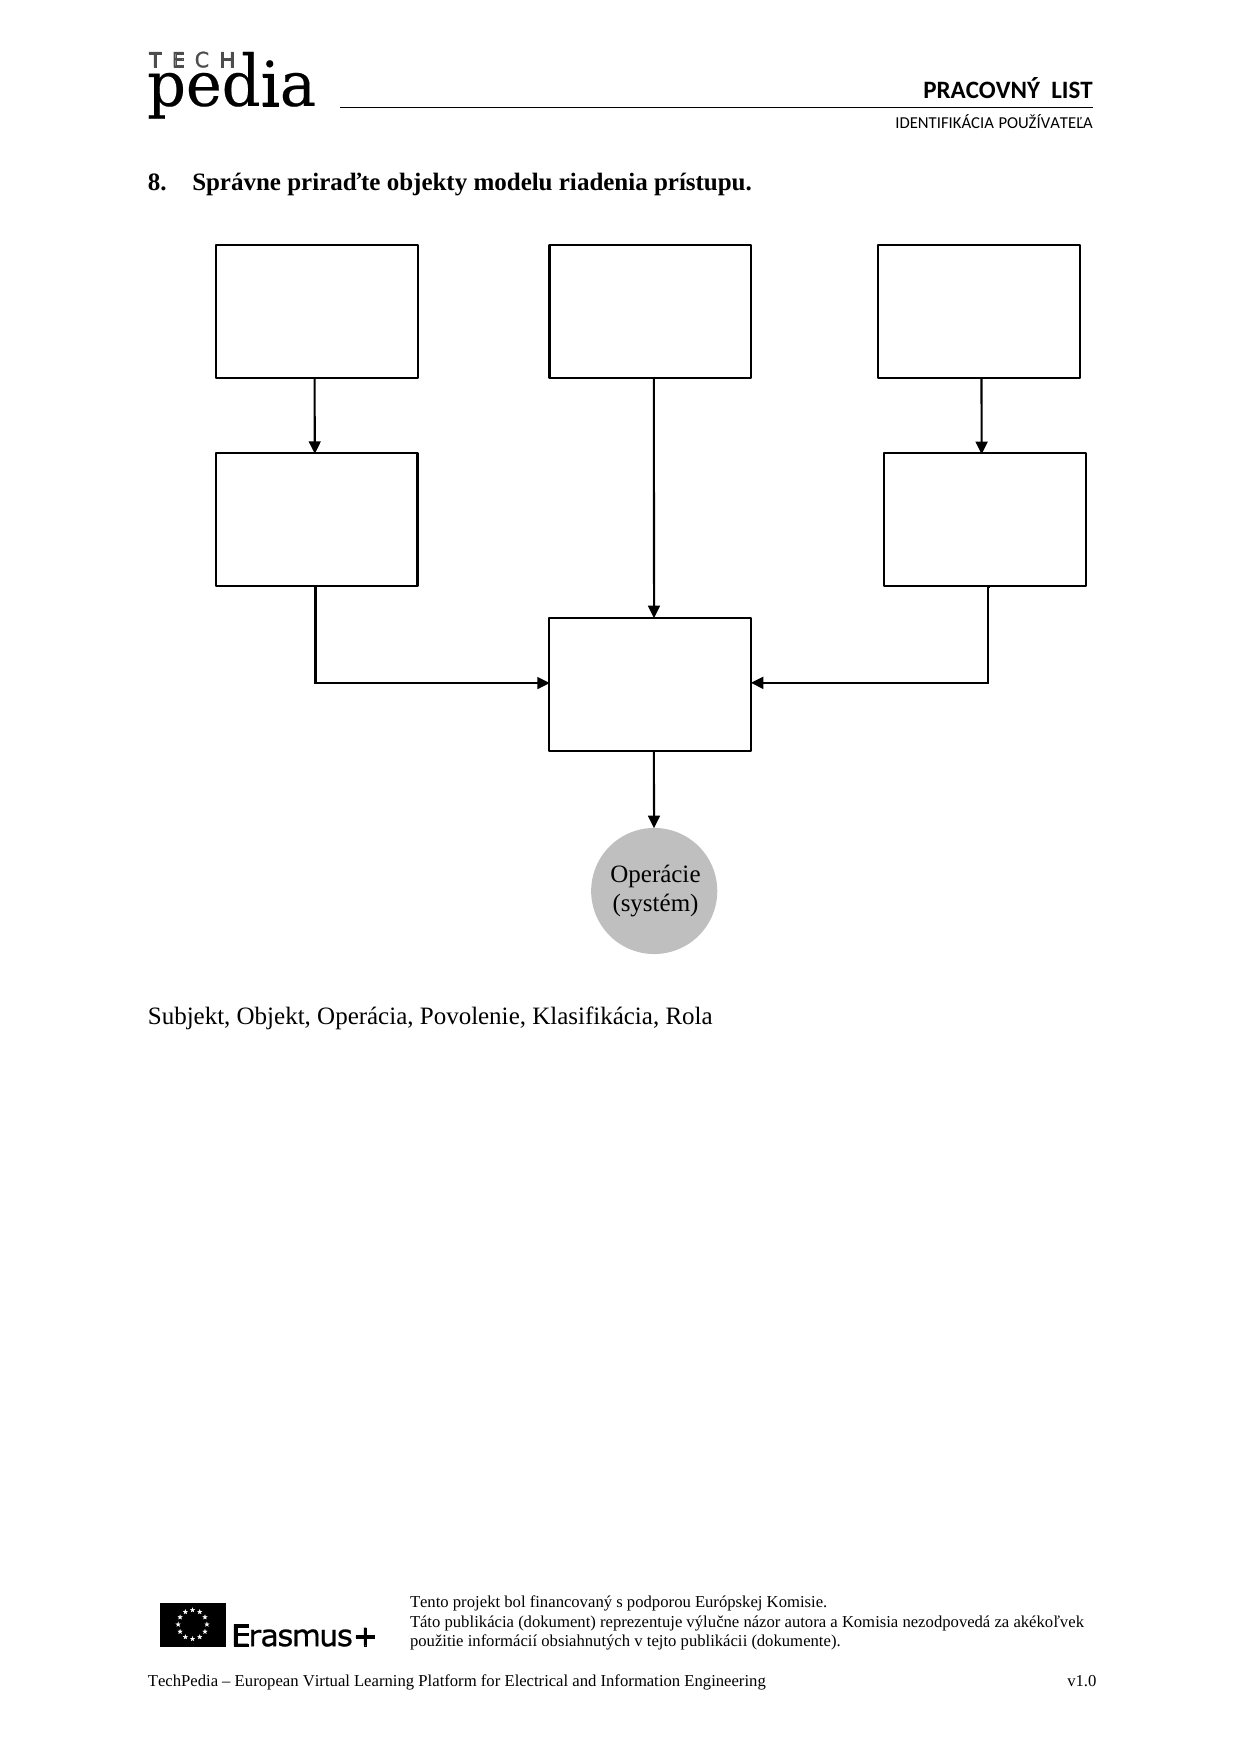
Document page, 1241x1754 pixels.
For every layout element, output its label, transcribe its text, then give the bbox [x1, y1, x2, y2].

text Správne priraďte objekty modelu riadenia prístupu. [148, 167, 1093, 196]
text Subjekt, Objekt, Operácia, Povolenie, Klasifikácia, Rola [148, 1001, 1093, 1030]
